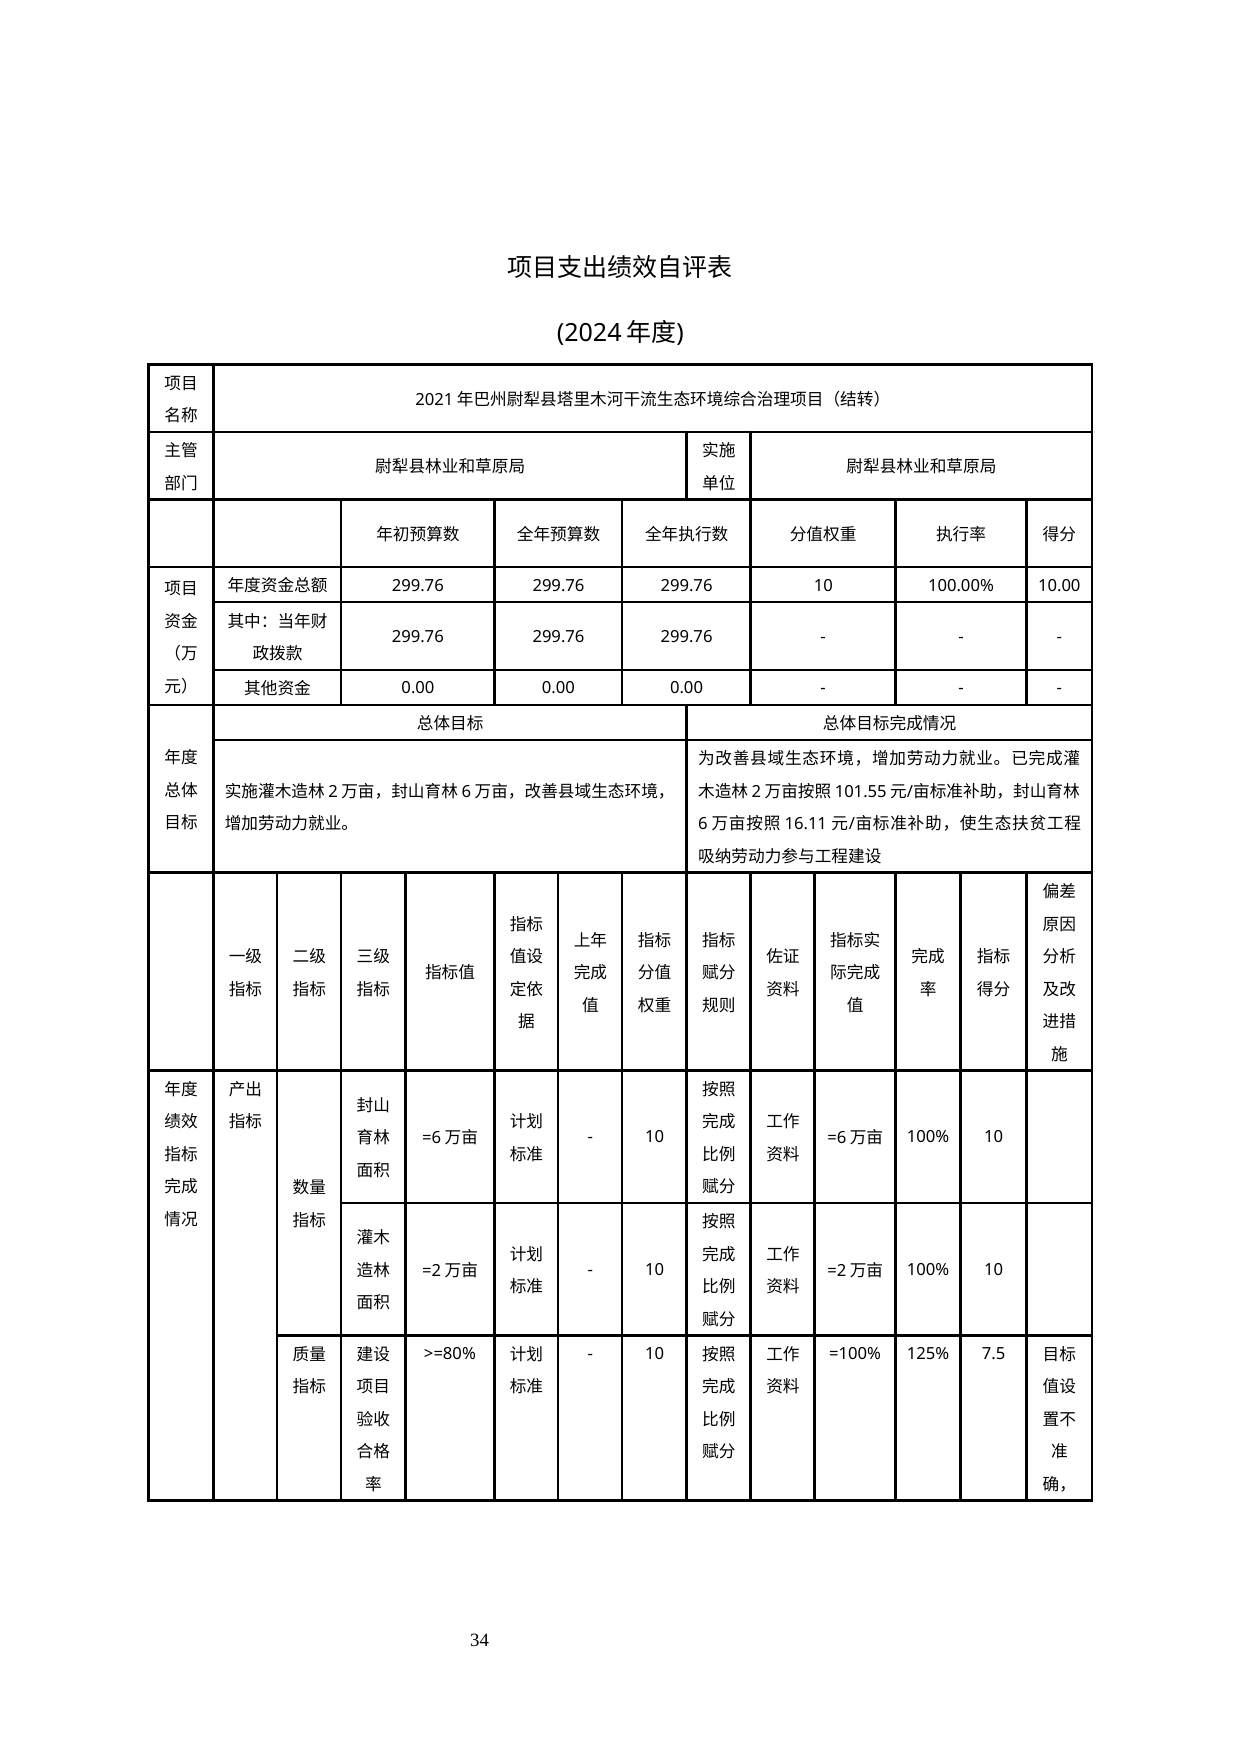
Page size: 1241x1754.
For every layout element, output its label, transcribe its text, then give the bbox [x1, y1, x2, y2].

table_cell >=80% [407, 1337, 493, 1499]
table_cell 年度资金总额 [215, 568, 340, 601]
table_cell 年初预算数 [342, 501, 493, 566]
table_cell 总体目标 [215, 706, 685, 739]
table_cell 总体目标完成情况 [688, 706, 1091, 739]
table_cell 指标值设定依据 [496, 874, 557, 1069]
table_cell 其中：当年财政拨款 [215, 603, 340, 668]
table_cell 按照完成比例赋分 [688, 1204, 749, 1334]
table_cell 299.76 [623, 603, 749, 668]
table_cell 299.76 [342, 568, 493, 601]
table_cell 299.76 [496, 568, 621, 601]
table_cell 工作资料 [752, 1204, 813, 1334]
table_cell - [559, 1337, 621, 1499]
table_cell 指标实际完成值 [816, 874, 894, 1069]
table_cell - [752, 671, 894, 703]
table_cell 项目名称 [150, 366, 212, 431]
table_cell 指标赋分规则 [688, 874, 749, 1069]
table_cell 10 [623, 1337, 685, 1499]
table_cell 建设项目验收合格率 [342, 1337, 404, 1499]
table_cell 年度总体目标 [150, 706, 212, 871]
table_cell 实施单位 [688, 433, 749, 498]
table_cell =2万亩 [407, 1204, 493, 1334]
table_cell [215, 501, 340, 566]
table_cell 项目资金 （万元） [150, 568, 212, 703]
table_cell 佐证资料 [752, 874, 813, 1069]
table_cell 封山育林面积 [342, 1072, 404, 1201]
table_cell 计划标准 [496, 1204, 557, 1334]
table_cell 按照完成比例赋分 [688, 1337, 749, 1499]
table_cell 计划标准 [496, 1337, 557, 1499]
table_cell 指标分值权重 [623, 874, 685, 1069]
table_cell 其他资金 [215, 671, 340, 703]
table_cell - [1028, 671, 1091, 703]
table_cell 0.00 [342, 671, 493, 703]
table_cell 尉犁县林业和草原局 [752, 433, 1091, 498]
table_cell 0.00 [496, 671, 621, 703]
table_cell 三级指标 [342, 874, 404, 1069]
table_cell 指标得分 [962, 874, 1025, 1069]
table_cell 尉犁县林业和草原局 [215, 433, 685, 498]
table_cell 偏差原因分析及改进措施 [1028, 874, 1091, 1069]
table_cell 工作资料 [752, 1337, 813, 1499]
table_cell 得分 [1028, 501, 1091, 566]
table_cell =100% [816, 1337, 894, 1499]
table_cell - [1028, 603, 1091, 668]
table_cell 125% [897, 1337, 959, 1499]
table_cell 一级指标 [215, 874, 276, 1069]
table_cell 299.76 [623, 568, 749, 601]
table_cell [1028, 1204, 1091, 1334]
table_cell 指标值 [407, 874, 493, 1069]
table_cell [150, 874, 212, 1069]
table_cell 全年执行数 [623, 501, 749, 566]
table_cell =2万亩 [816, 1204, 894, 1334]
table_cell 上年完成值 [559, 874, 621, 1069]
table_cell 灌木造林面积 [342, 1204, 404, 1334]
table_cell (2024年度) [148, 298, 1092, 363]
table_cell 按照完成比例赋分 [688, 1072, 749, 1201]
table_cell 分值权重 [752, 501, 894, 566]
table_cell 10 [623, 1204, 685, 1334]
table_cell 7.5 [962, 1337, 1025, 1499]
table_cell 二级指标 [278, 874, 340, 1069]
table_cell 为改善县域生态环境，增加劳动力就业。已完成灌木造林2万亩按照101.55元/亩标准补助，封山育林6万亩按照16.11元/亩标准补助，使生态扶贫工程吸纳劳动力参与工程建设 [688, 741, 1091, 871]
table_header 项目支出绩效自评表 [148, 233, 1092, 298]
table_cell - [559, 1072, 621, 1201]
table_cell 10 [623, 1072, 685, 1201]
table_cell 10 [962, 1072, 1025, 1201]
table_cell 产出指标 [215, 1072, 276, 1499]
table_cell 质量指标 [278, 1337, 340, 1499]
table_cell 全年预算数 [496, 501, 621, 566]
table_cell =6万亩 [816, 1072, 894, 1201]
table_cell - [897, 603, 1025, 668]
table_cell 100.00% [897, 568, 1025, 601]
table_cell - [752, 603, 894, 668]
table_cell 执行率 [897, 501, 1025, 566]
table_cell 完成率 [897, 874, 959, 1069]
table_cell 100% [897, 1204, 959, 1334]
table_cell - [897, 671, 1025, 703]
table_cell =6万亩 [407, 1072, 493, 1201]
table_cell 主管部门 [150, 433, 212, 498]
table_cell 299.76 [496, 603, 621, 668]
table_cell 数量指标 [278, 1072, 340, 1334]
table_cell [1028, 1337, 1091, 1499]
table_cell [1028, 1072, 1091, 1201]
table_cell 10 [752, 568, 894, 601]
table_cell 10.00 [1028, 568, 1091, 601]
table_cell 0.00 [623, 671, 749, 703]
table_cell - [559, 1204, 621, 1334]
table_cell 10 [962, 1204, 1025, 1334]
table_cell 299.76 [342, 603, 493, 668]
table_cell 实施灌木造林2万亩，封山育林6万亩，改善县域生态环境，增加劳动力就业。 [215, 741, 685, 871]
table_cell 年度绩效指标完成情况 [150, 1072, 212, 1499]
table_cell 2021年巴州尉犁县塔里木河干流生态环境综合治理项目（结转） [215, 366, 1091, 431]
table_cell [150, 501, 212, 566]
table_cell 计划标准 [496, 1072, 557, 1201]
table_cell 工作资料 [752, 1072, 813, 1201]
table_cell 100% [897, 1072, 959, 1201]
